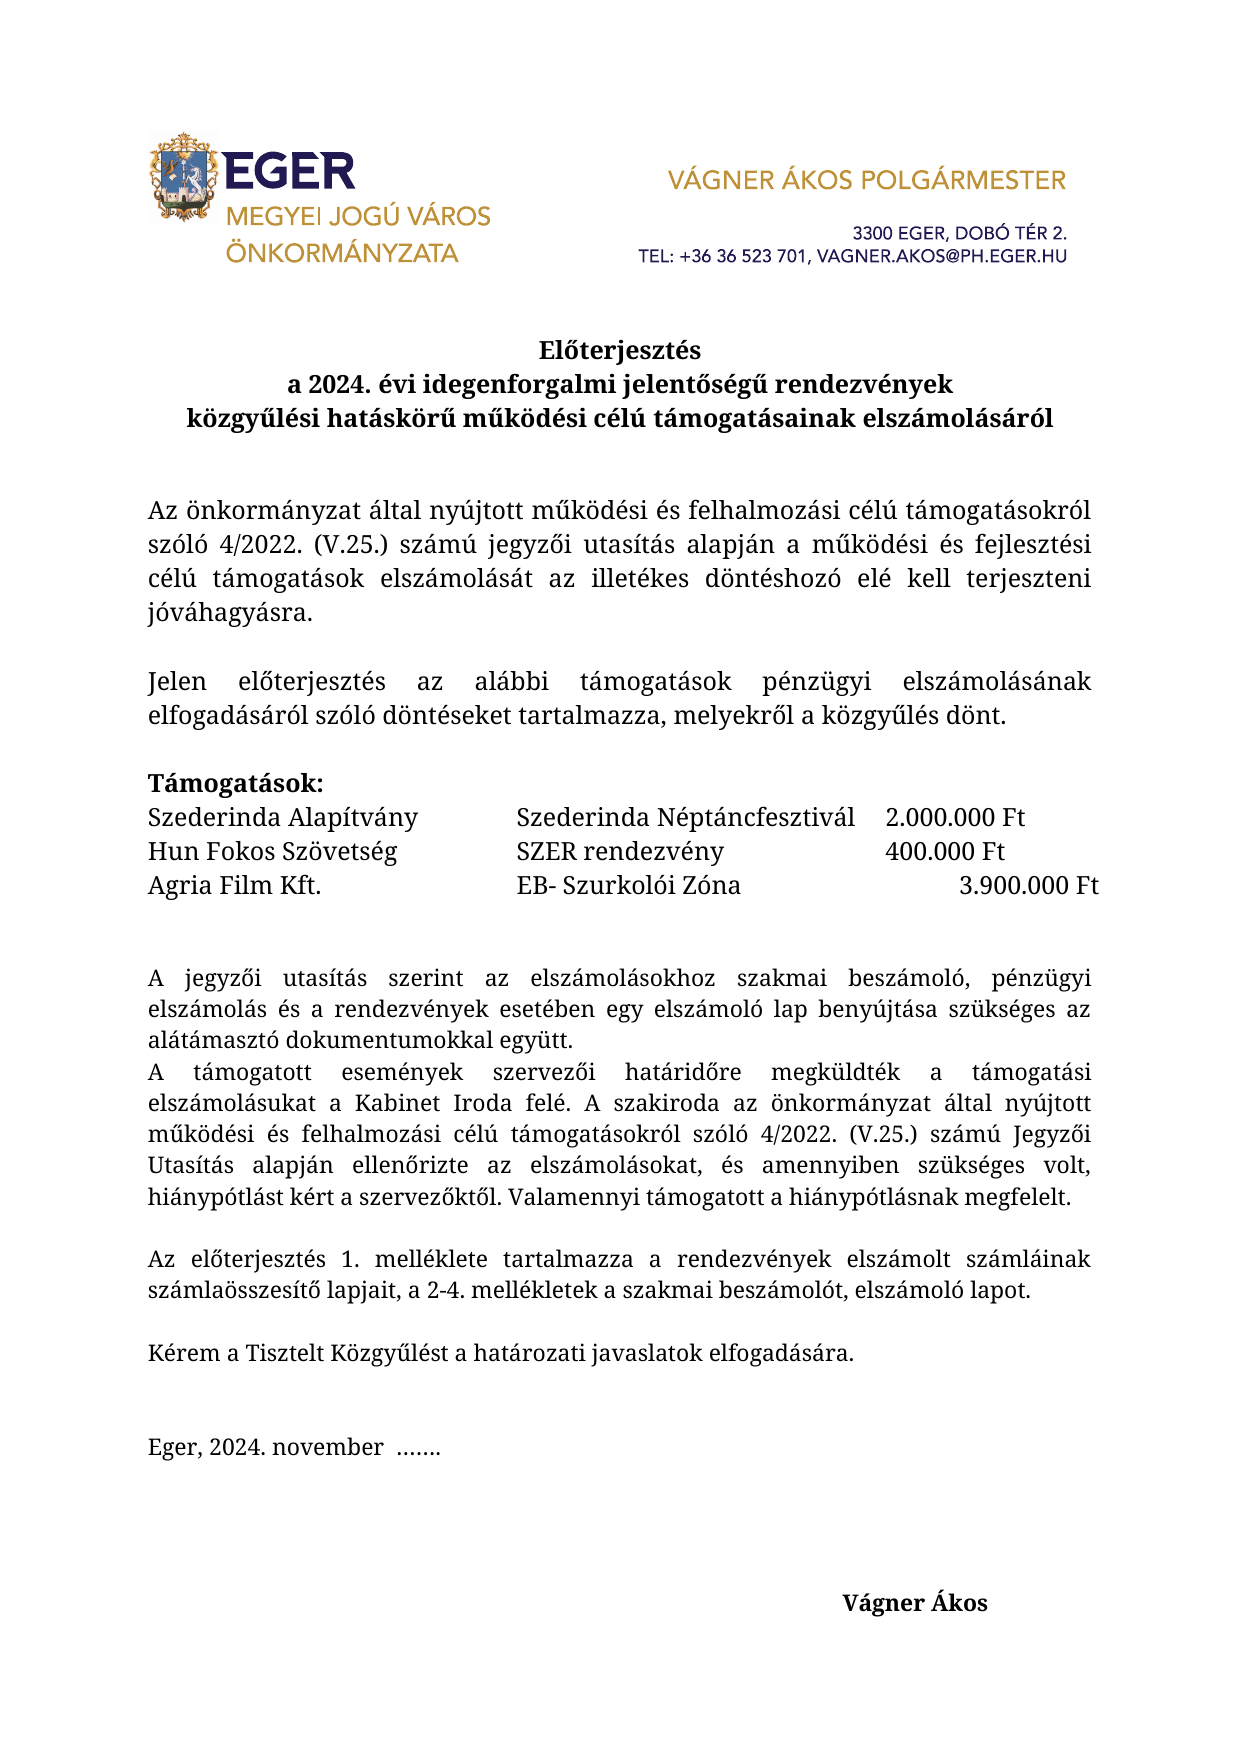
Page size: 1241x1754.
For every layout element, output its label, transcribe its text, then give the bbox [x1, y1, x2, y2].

text Kérem a Tisztelt Közgyűlést a határozati javaslatok elfogadására. [148, 1337, 1092, 1368]
text Agria Film Kft. EB- Szurkolói Zóna 3.900.000 Ft [148, 868, 1122, 902]
text Előterjesztés [148, 333, 1092, 367]
text Támogatások: [148, 765, 1100, 799]
text Hun Fokos Szövetség SZER rendezvény 400.000 Ft [148, 833, 1122, 868]
text Vágner Ákos [664, 1587, 1092, 1618]
text A támogatott események szervezői határidőre megküldték a támogatási elszámolásukat a Kabinet Iroda felé. A szakiroda az önkormányzat által nyújtott működési és felhalmozási célú támogatásokról szóló 4/2022. (V.25.) számú Jegyzői Utasítás alapján ellenőrizte az elszámolásokat, és amennyiben szükséges volt, hiánypótlást kért a szervezőktől. Valamennyi támogatott a hiánypótlásnak megfelelt. [148, 1055, 1092, 1212]
text Eger, 2024. november ……. [148, 1430, 1092, 1462]
text Az önkormányzat által nyújtott működési és felhalmozási célú támogatásokról szóló 4/2022. (V.25.) számú jegyzői utasítás alapján a működési és fejlesztési célú támogatások elszámolását az illetékes döntéshozó elé kell terjeszteni jóváhagyásra. [148, 493, 1092, 629]
text Szederinda Alapítvány Szederinda Néptáncfesztivál 2.000.000 Ft [148, 799, 1122, 833]
text Az előterjesztés 1. melléklete tartalmazza a rendezvények elszámolt számláinak számlaösszesítő lapjait, a 2-4. mellékletek a szakmai beszámolót, elszámoló lapot. [148, 1243, 1092, 1305]
text Jelen előterjesztés az alábbi támogatások pénzügyi elszámolásának elfogadásáról szóló döntéseket tartalmazza, melyekről a közgyűlés dönt. [148, 663, 1092, 731]
text a 2024. évi idegenforgalmi jelentőségű rendezvények [148, 367, 1092, 401]
text A jegyzői utasítás szerint az elszámolásokhoz szakmai beszámoló, pénzügyi elszámolás és a rendezvények esetében egy elszámoló lap benyújtása szükséges az alátámasztó dokumentumokkal együtt. [148, 962, 1092, 1055]
text közgyűlési hatáskörű működési célú támogatásainak elszámolásáról [148, 401, 1092, 435]
